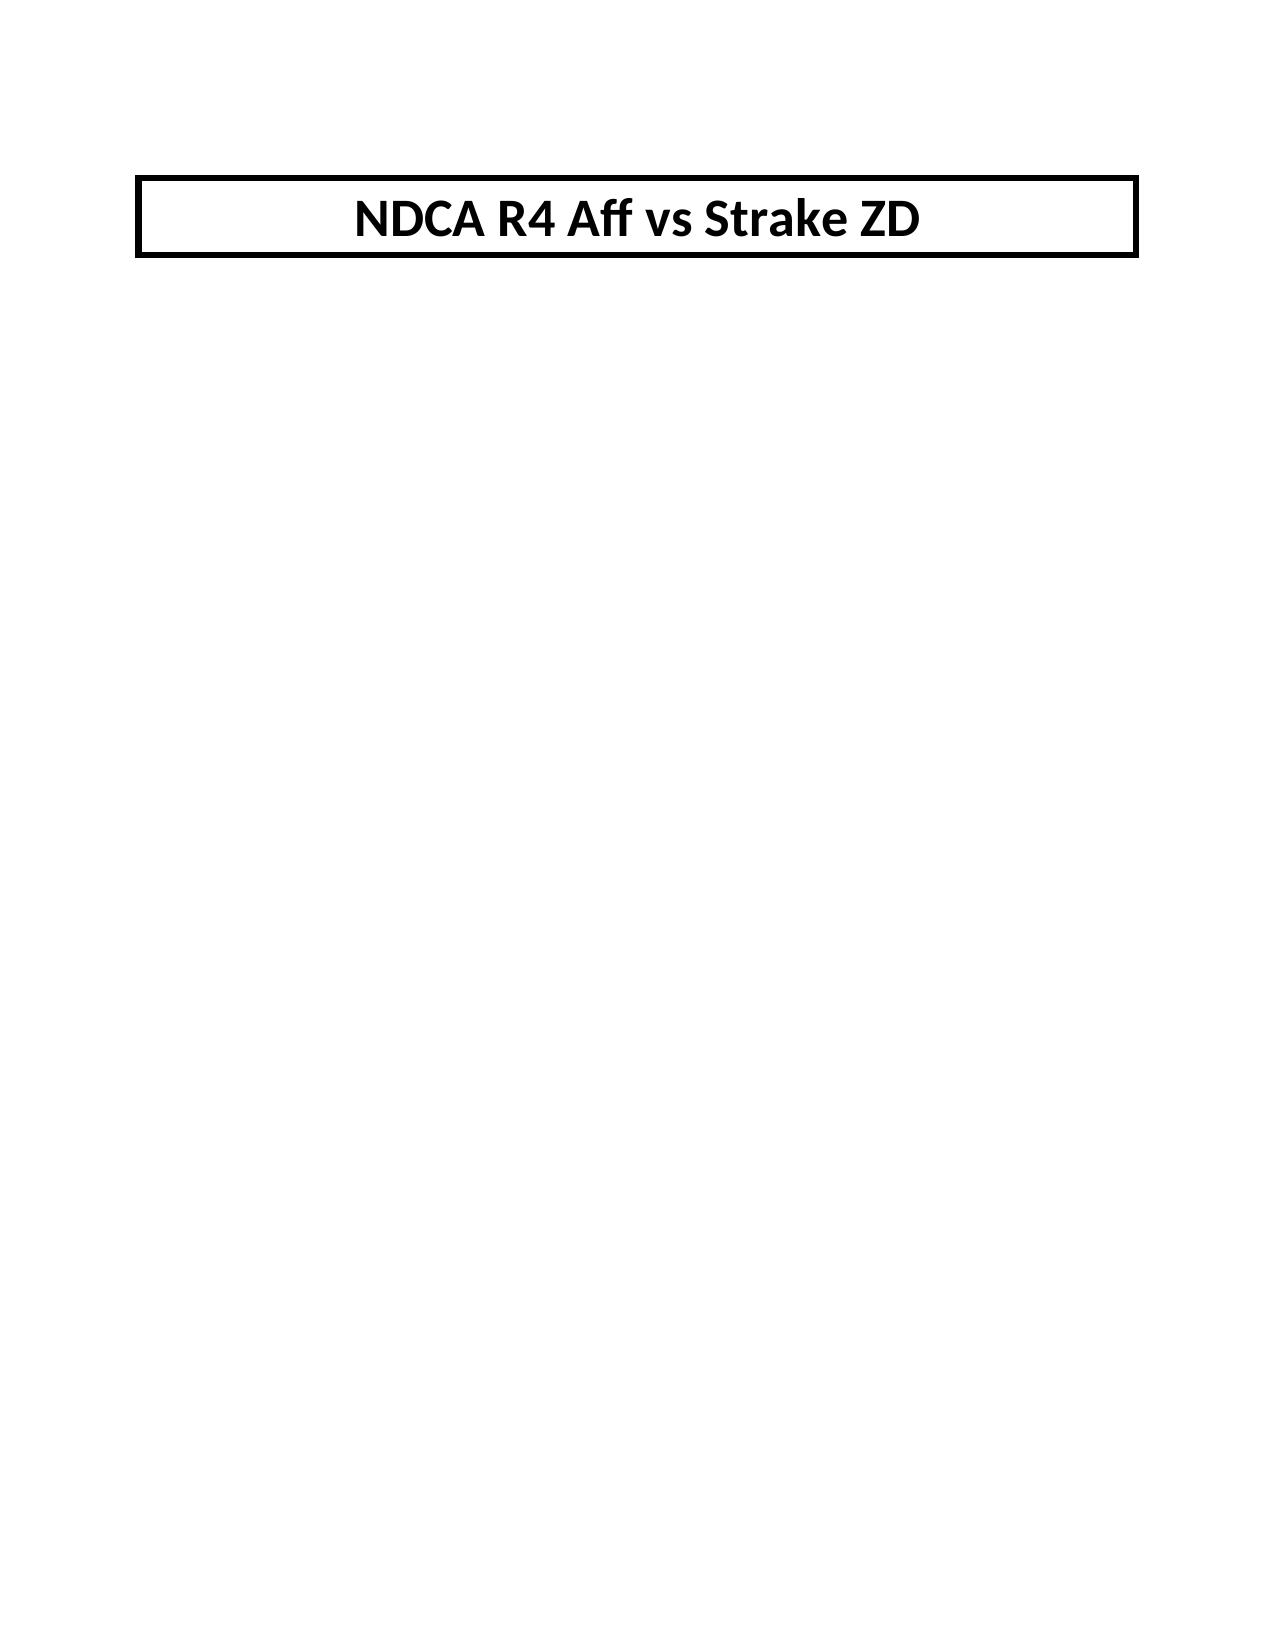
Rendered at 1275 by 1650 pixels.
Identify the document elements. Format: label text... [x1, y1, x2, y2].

subtitle NDCA R4 Aff vs Strake ZD [142, 181, 1133, 252]
